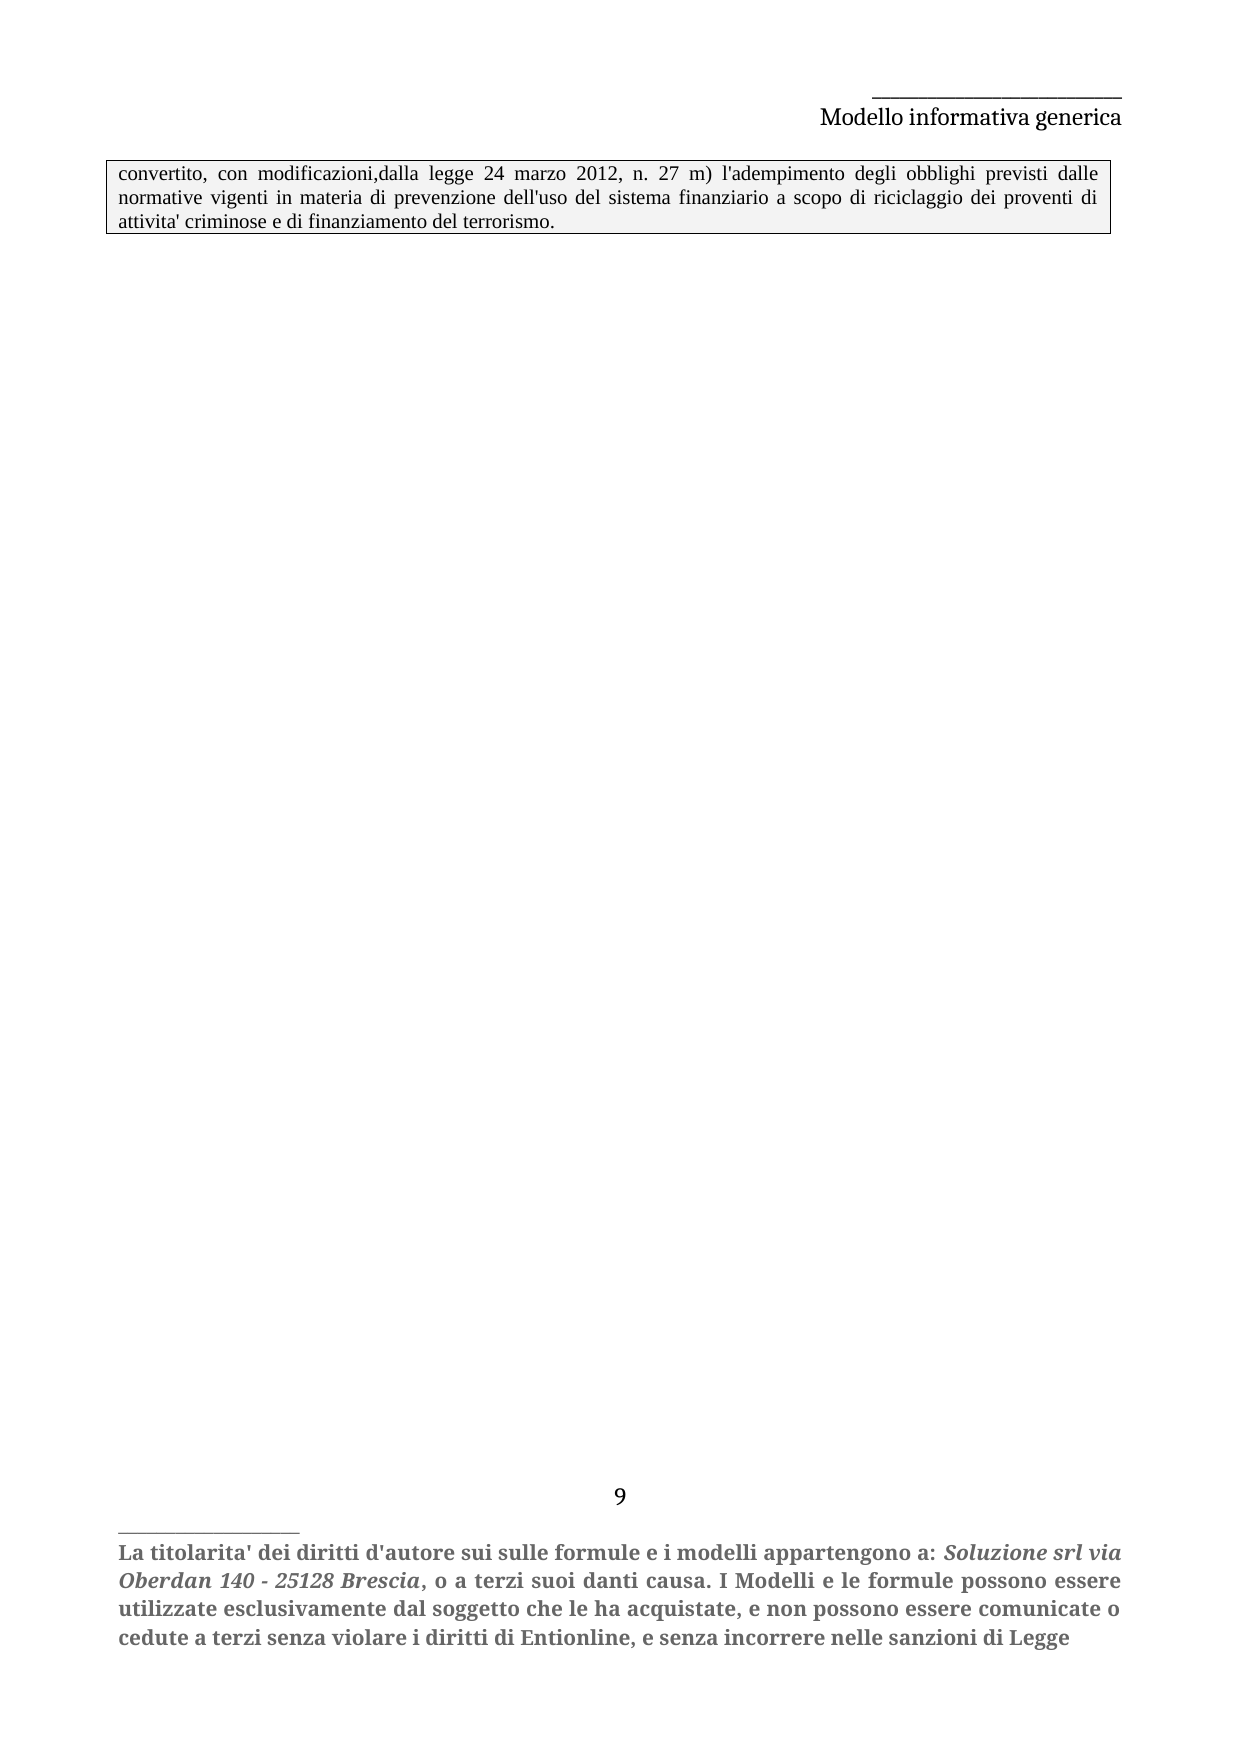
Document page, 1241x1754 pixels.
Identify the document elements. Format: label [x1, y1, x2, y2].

table_cell [107, 161, 1110, 233]
